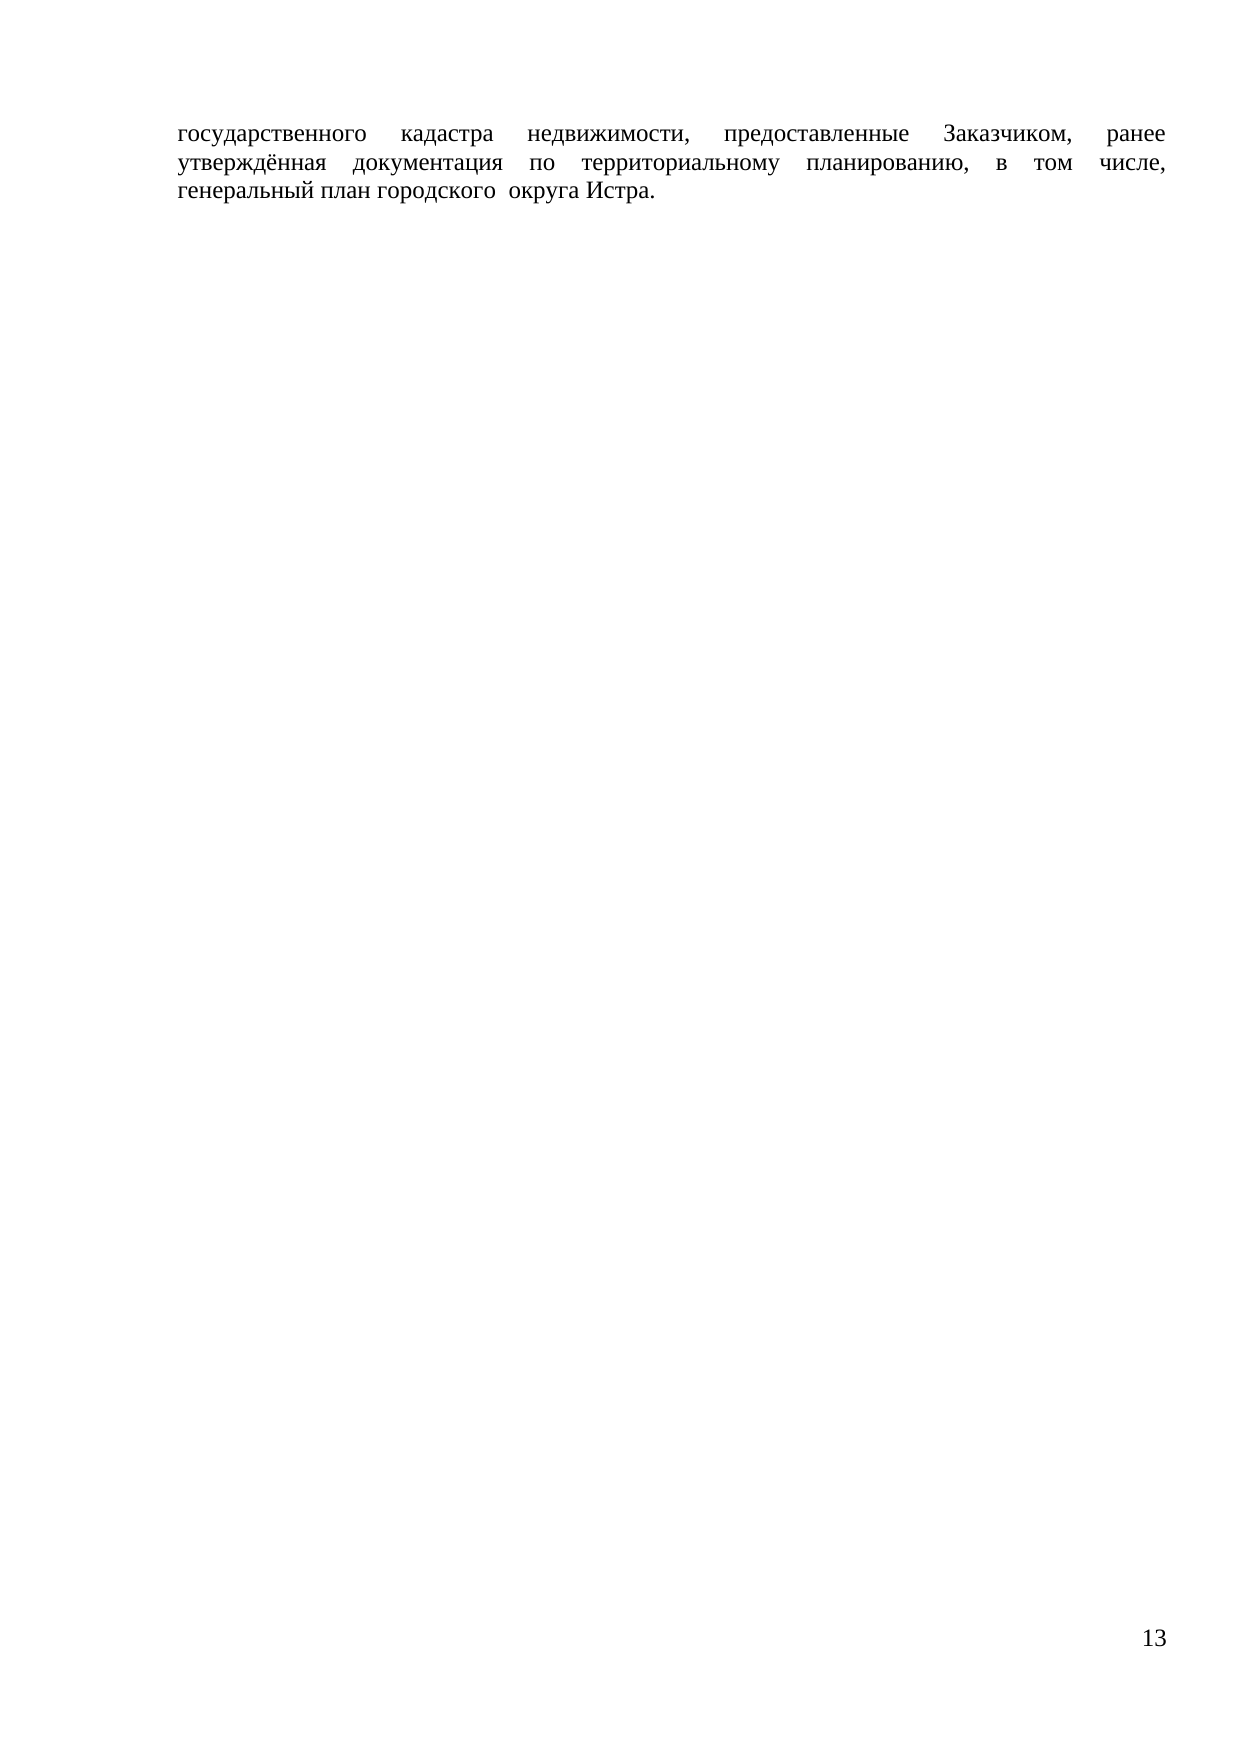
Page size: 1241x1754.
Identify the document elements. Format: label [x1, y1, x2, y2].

text [177, 118, 1167, 204]
